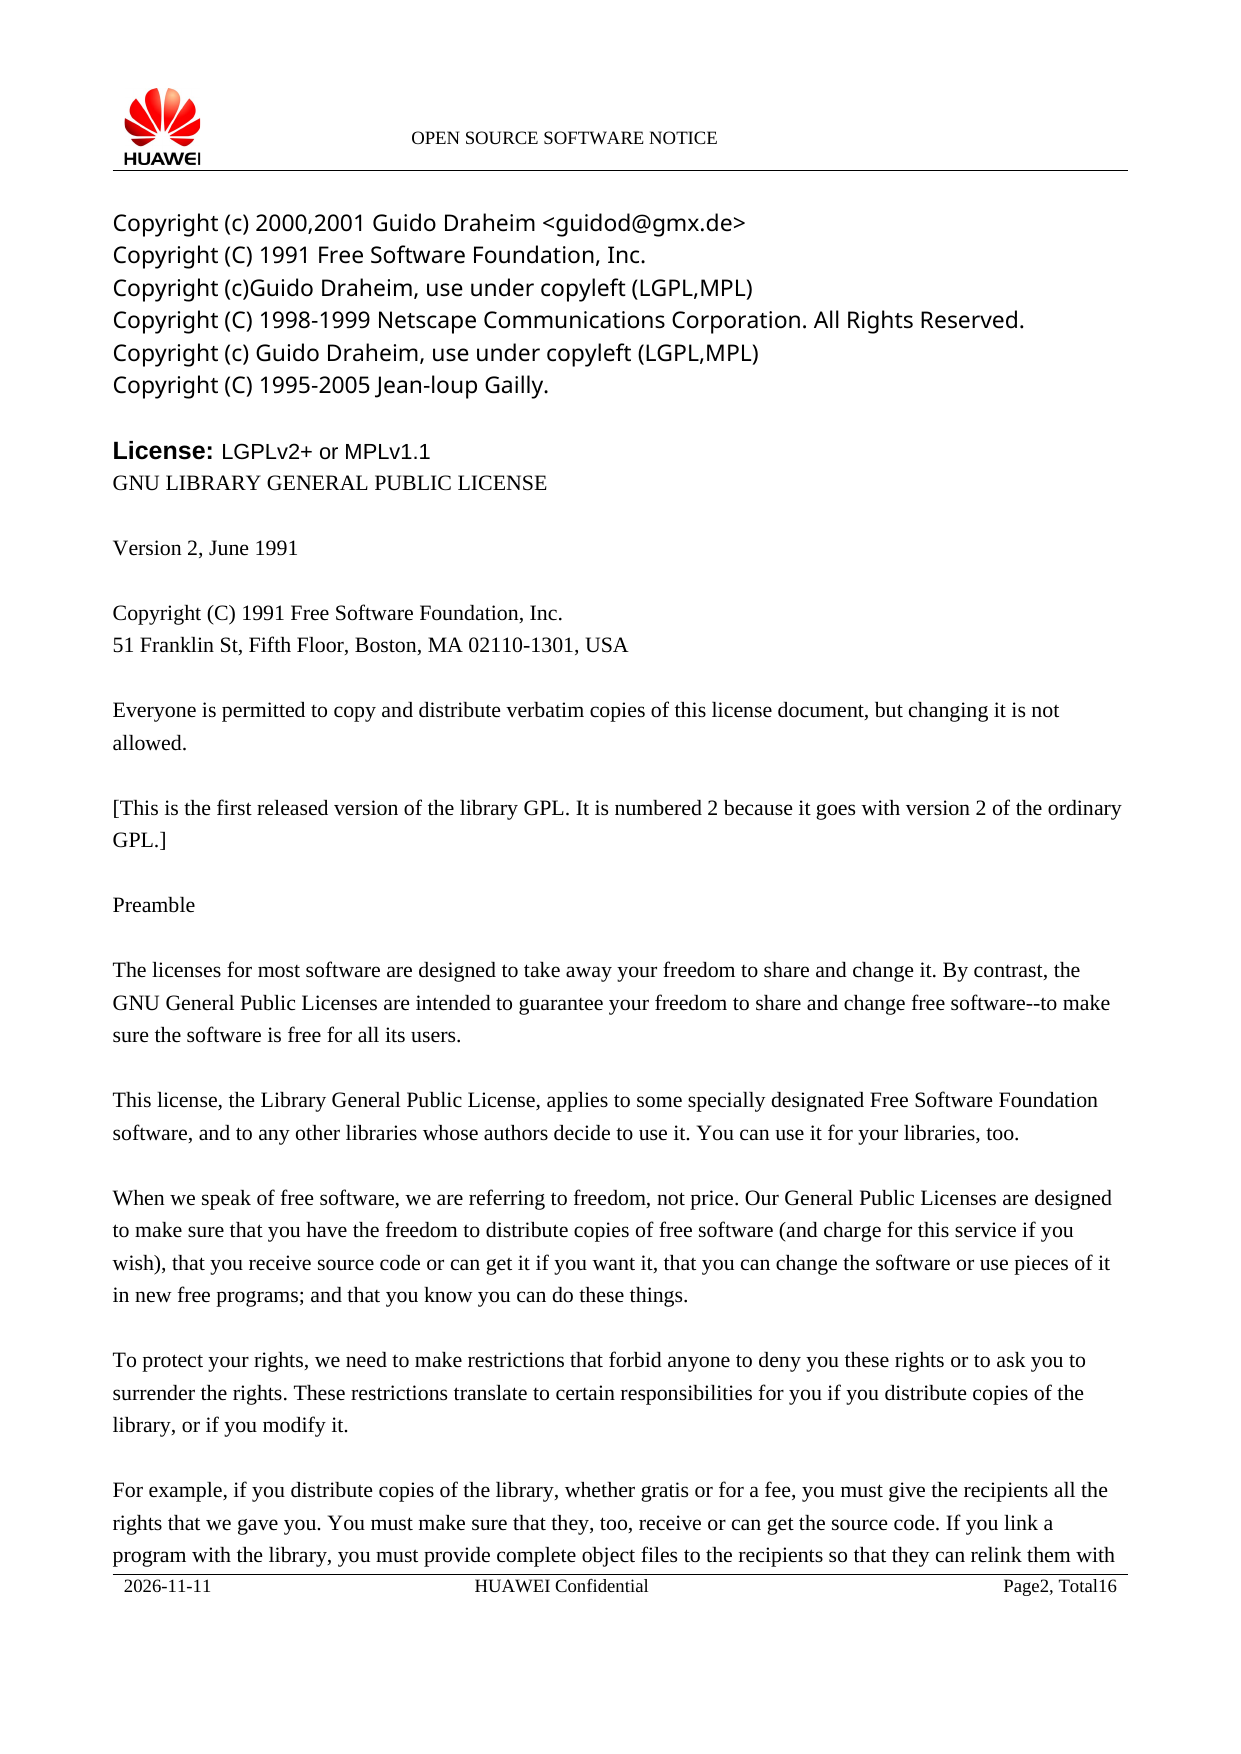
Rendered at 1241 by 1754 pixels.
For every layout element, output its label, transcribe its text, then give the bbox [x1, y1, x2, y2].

text License: LGPLv2+ or MPLv1.1 [112, 434, 1128, 466]
picture [124, 88, 201, 165]
